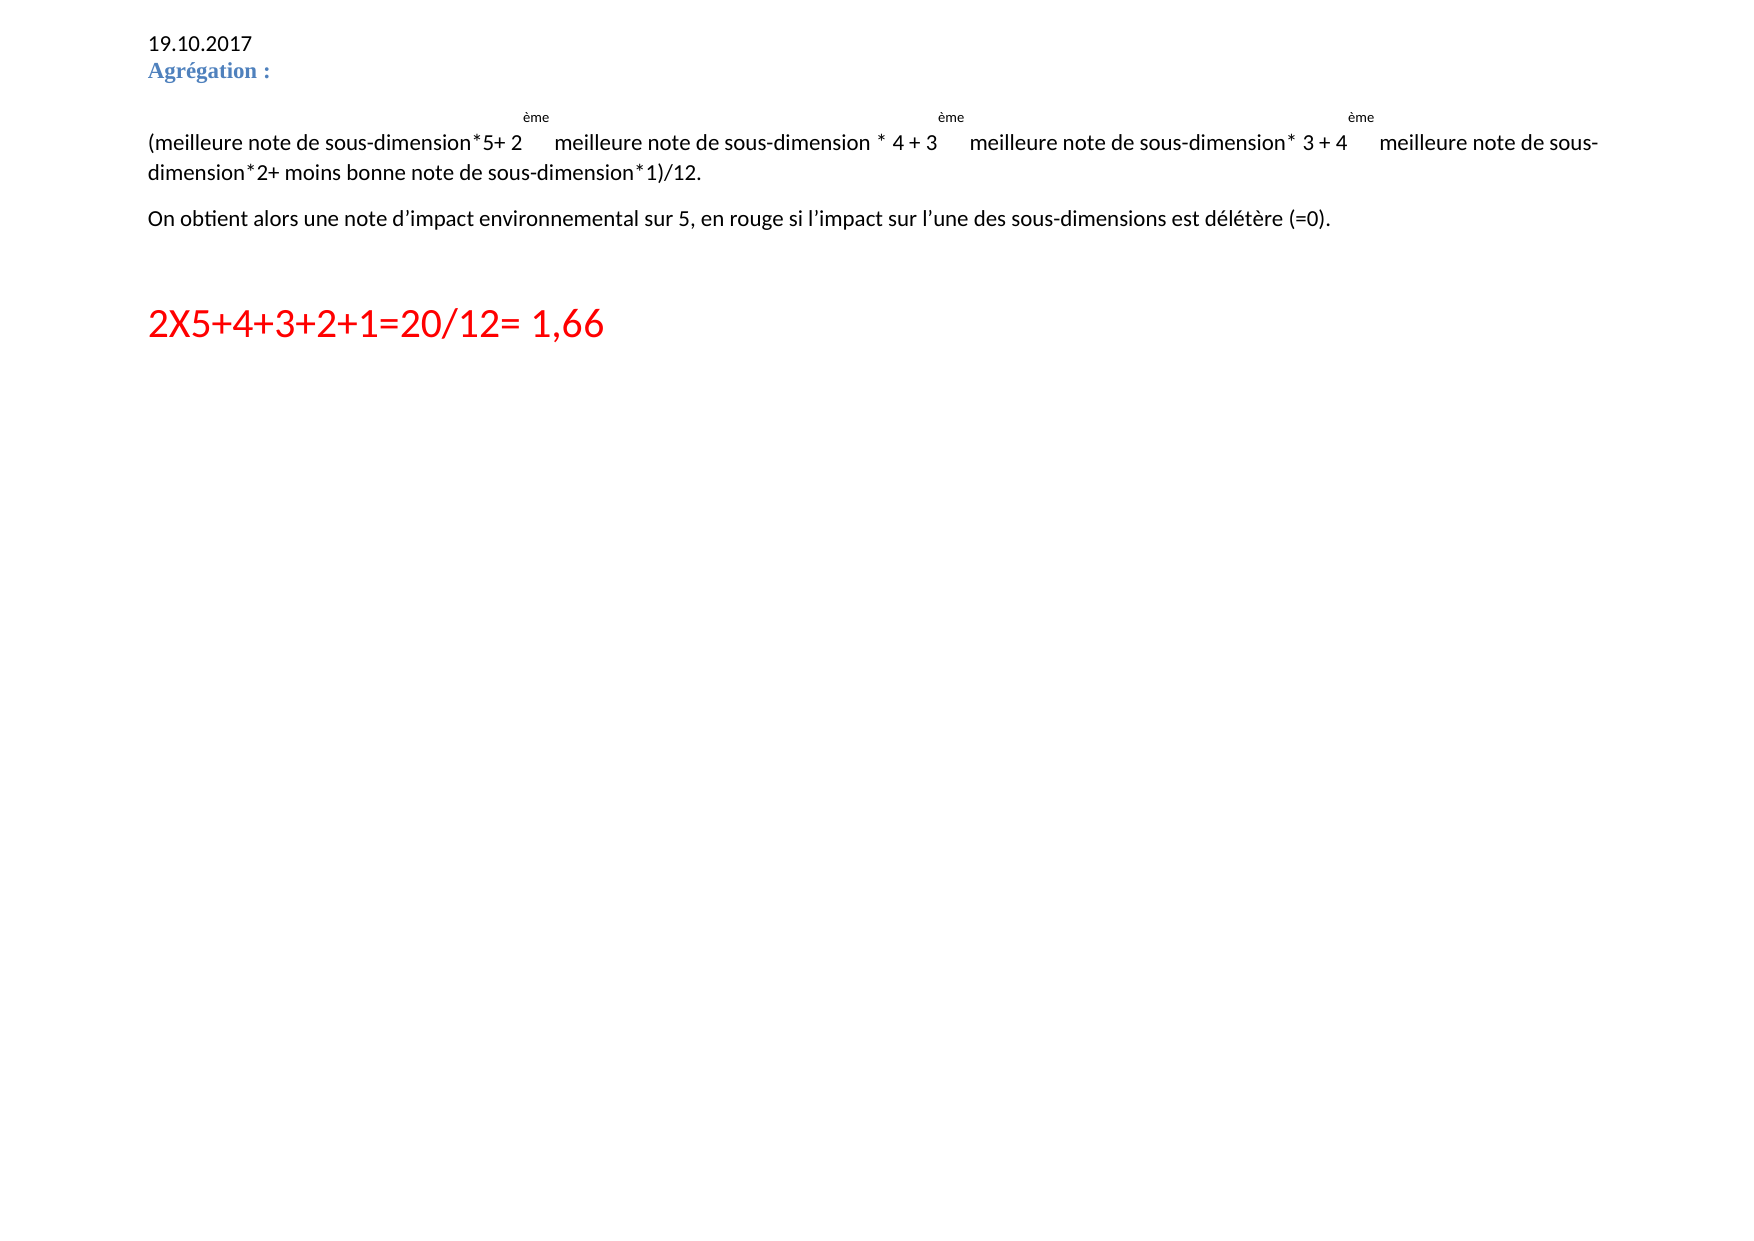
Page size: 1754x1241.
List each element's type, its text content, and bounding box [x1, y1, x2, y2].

text 2X5+4+3+2+1=20/12= 1,66 [148, 297, 1606, 348]
text Agrégation : [148, 58, 1606, 84]
text (meilleure note de sous-dimension*5+ 2ème meilleure note de sous-dimension * 4 + 3ème meilleure note de sous-dimension* 3 + 4ème meilleure note de sous-dimension*2+ moins bonne note de sous-dimension*1)/12. [148, 109, 1606, 186]
text On obtient alors une note d’impact environnemental sur 5, en rouge si l’impact sur l’une des sous-dimensions est délétère (=0). [148, 204, 1606, 232]
